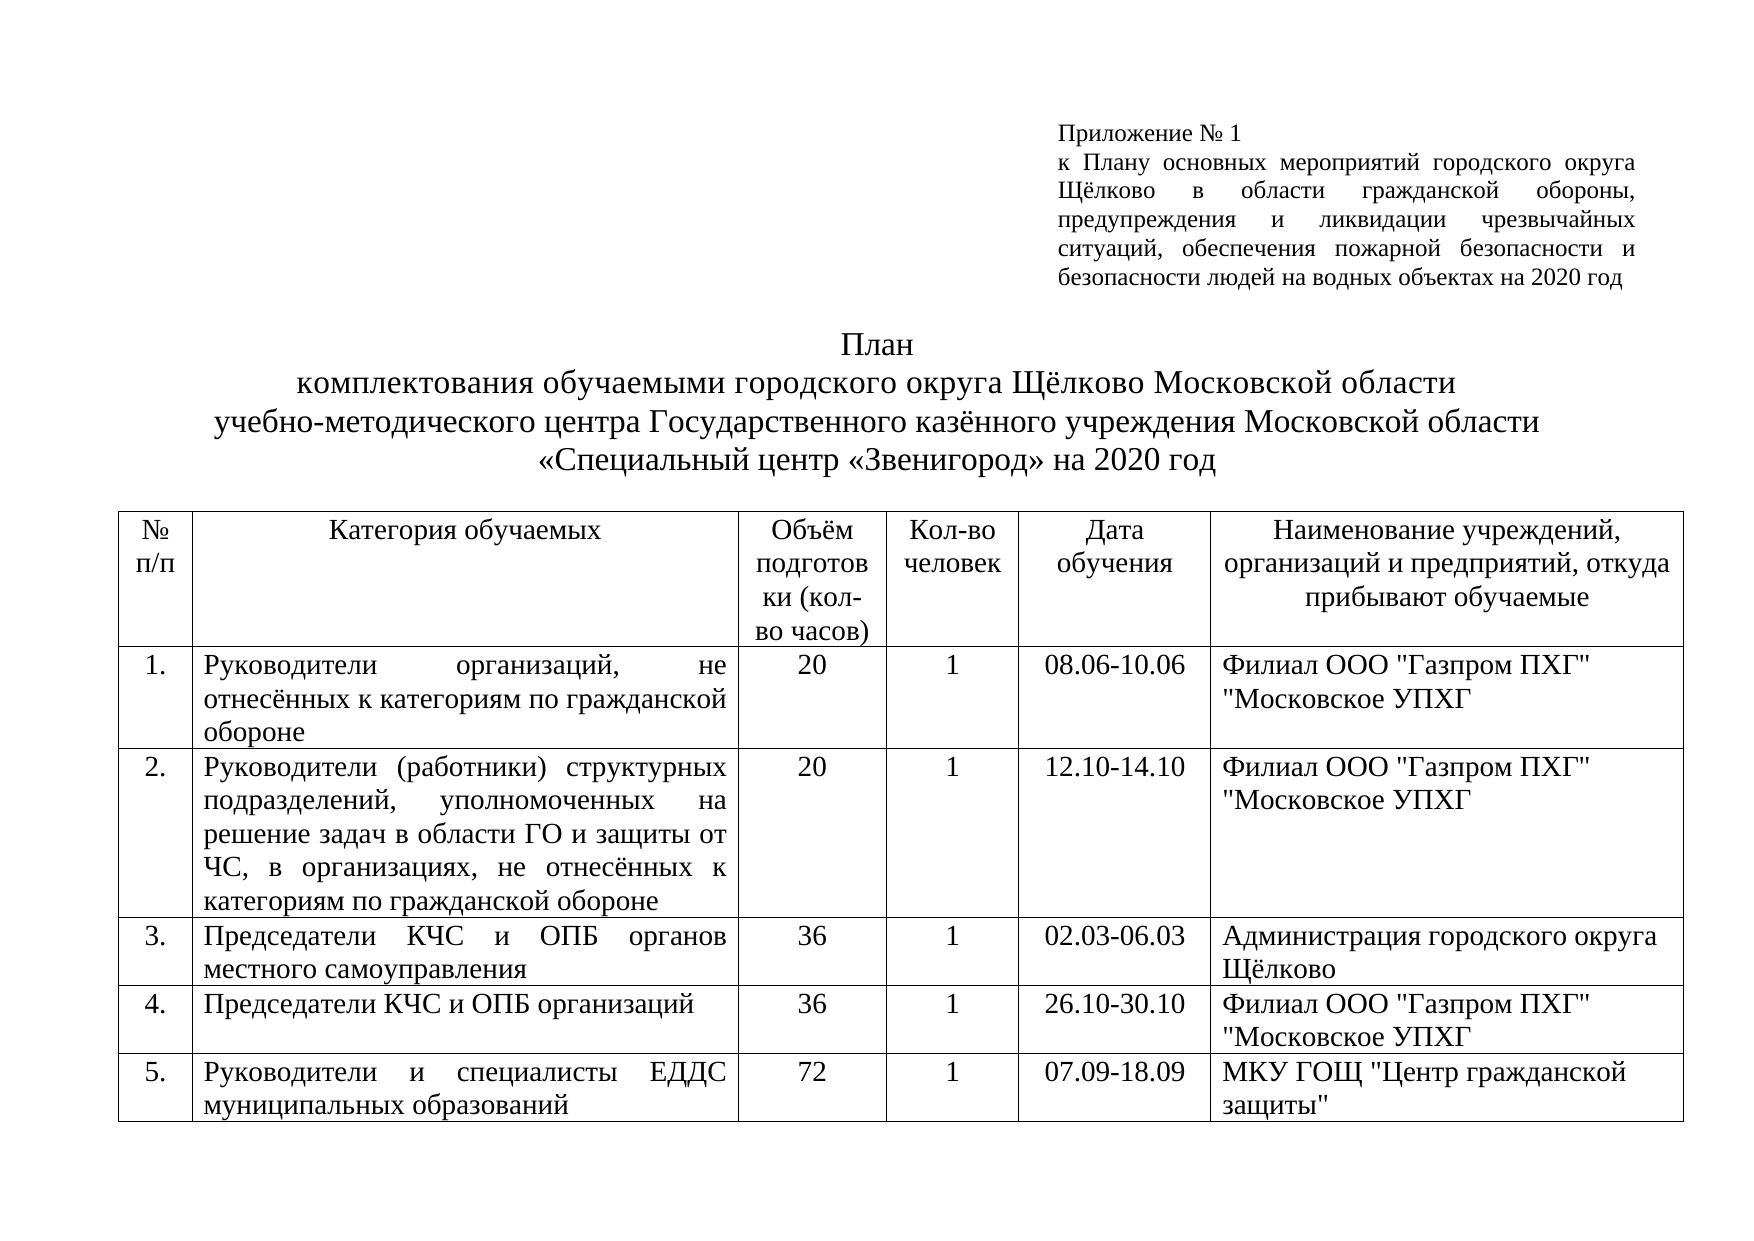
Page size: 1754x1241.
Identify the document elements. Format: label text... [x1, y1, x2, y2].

text комплектования обучаемыми городского округа Щёлково Московской области [118, 362, 1636, 401]
text к Плану основных мероприятий городского округа Щёлково в области гражданской обороны, предупреждения и ликвидации чрезвычайных ситуаций, обеспечения пожарной безопасности и безопасности людей на водных объектах на 2020 год [1058, 147, 1636, 291]
table_cell 20 [739, 749, 886, 917]
table_cell Филиал ООО "Газпром ПХГ" "Московское УПХГ [1211, 647, 1683, 748]
table_cell МКУ ГОЩ "Центр гражданской защиты" [1211, 1054, 1683, 1121]
table_cell 07.09-18.09 [1019, 1054, 1210, 1121]
table_header Категория обучаемых [193, 512, 738, 646]
table_header Наименование учреждений, организаций и предприятий, откуда прибывают обучаемые [1211, 512, 1683, 646]
table_cell Филиал ООО "Газпром ПХГ" "Московское УПХГ [1211, 749, 1683, 917]
table_cell 1 [887, 647, 1018, 748]
table_header № п/п [119, 512, 192, 646]
table_cell 1 [887, 918, 1018, 985]
table_cell 08.06-10.06 [1019, 647, 1210, 748]
table_cell 1 [887, 986, 1018, 1053]
table_cell 1. [119, 647, 192, 748]
table_header Объём подготовки (кол-во часов) [739, 512, 886, 646]
table_cell 3. [119, 918, 192, 985]
table_cell Руководители и специалисты ЕДДС муниципальных образований [193, 1054, 738, 1121]
text Приложение № 1 [1058, 118, 1636, 147]
table_cell 4. [119, 986, 192, 1053]
table_cell 26.10-30.10 [1019, 986, 1210, 1053]
table_header Дата обучения [1019, 512, 1210, 646]
table_cell Администрация городского округа Щёлково [1211, 918, 1683, 985]
table_cell 12.10-14.10 [1019, 749, 1210, 917]
table_cell 36 [739, 986, 886, 1053]
table_cell 36 [739, 918, 886, 985]
text План [118, 324, 1636, 362]
text «Специальный центр «Звенигород» на 2020 год [118, 439, 1636, 477]
table_cell Руководители (работники) структурных подразделений, уполномоченных на решение задач в области ГО и защиты от ЧС, в организациях, не отнесённых к категориям по гражданской обороне [193, 749, 738, 917]
table_cell Председатели КЧС и ОПБ организаций [193, 986, 738, 1053]
table_cell 1 [887, 1054, 1018, 1121]
table_cell 2. [119, 749, 192, 917]
table_header Кол-во человек [887, 512, 1018, 646]
table_cell Председатели КЧС и ОПБ органов местного самоуправления [193, 918, 738, 985]
table_cell 02.03-06.03 [1019, 918, 1210, 985]
table_cell Руководители организаций, не отнесённых к категориям по гражданской обороне [193, 647, 738, 748]
text учебно-методического центра Государственного казённого учреждения Московской области [118, 401, 1636, 439]
table_cell 72 [739, 1054, 886, 1121]
table_cell 5. [119, 1054, 192, 1121]
table_cell 1 [887, 749, 1018, 917]
table_cell Филиал ООО "Газпром ПХГ" "Московское УПХГ [1211, 986, 1683, 1053]
table_cell 20 [739, 647, 886, 748]
